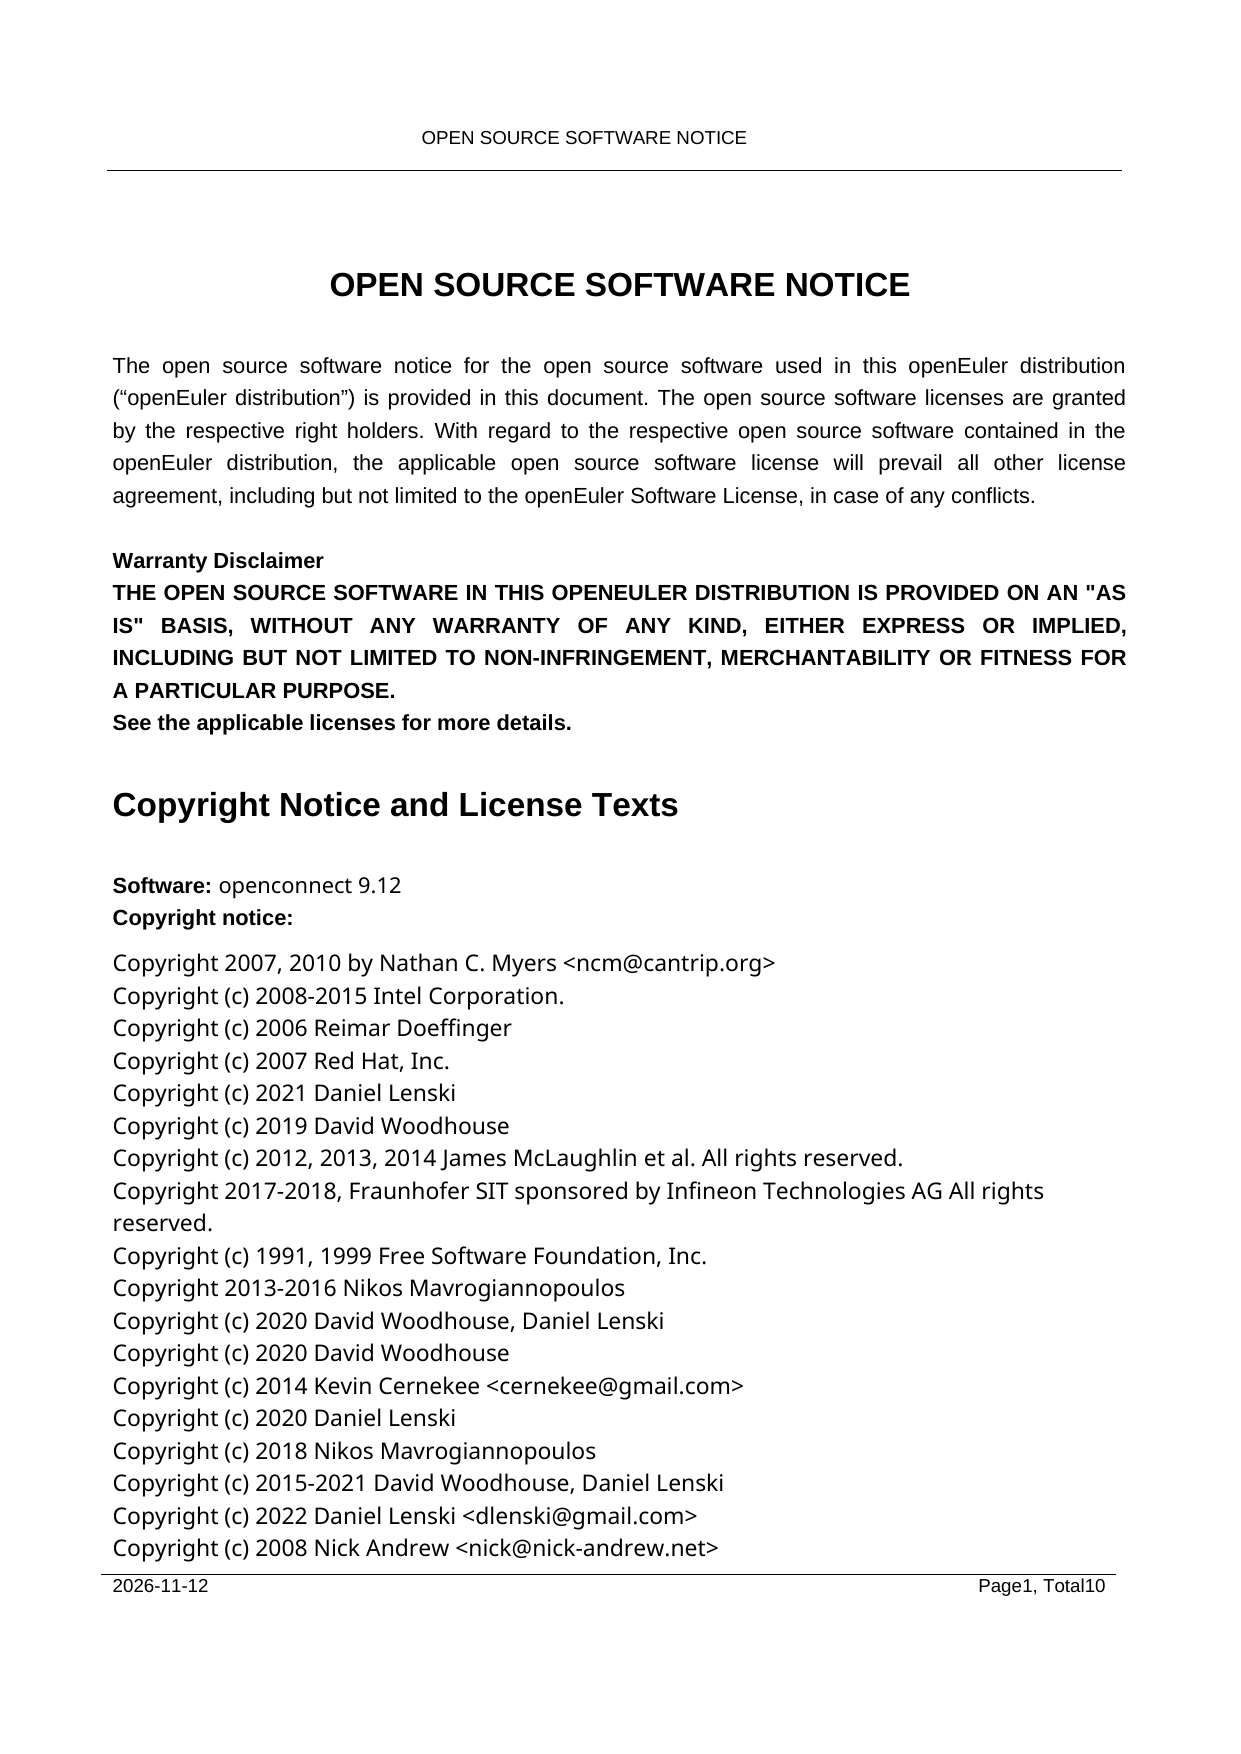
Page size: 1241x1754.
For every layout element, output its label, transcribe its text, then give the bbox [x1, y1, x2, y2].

text The open source software notice for the open source software used in this openEuler distribution (“openEuler distribution”) is provided in this document. The open source software licenses are granted by the respective right holders. With regard to the respective open source software contained in the openEuler distribution, the applicable open source software license will prevail all other license agreement, including but not limited to the openEuler Software License, in case of any conflicts. [112, 349, 1128, 511]
text Copyright Notice and License Texts [112, 771, 1128, 836]
text Warranty Disclaimer [112, 544, 1128, 576]
text THE OPEN SOURCE SOFTWARE IN THIS OPENEULER DISTRIBUTION IS PROVIDED ON AN "AS IS" BASIS, WITHOUT ANY WARRANTY OF ANY KIND, EITHER EXPRESS OR IMPLIED, INCLUDING BUT NOT LIMITED TO NON-INFRINGEMENT, MERCHANTABILITY OR FITNESS FOR A PARTICULAR PURPOSE. See the applicable licenses for more details. [112, 576, 1128, 739]
title Software: openconnect 9.12 [112, 869, 1128, 901]
text Copyright notice: [112, 901, 1128, 934]
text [112, 947, 1128, 1564]
text OPEN SOURCE SOFTWARE NOTICE [112, 251, 1128, 316]
